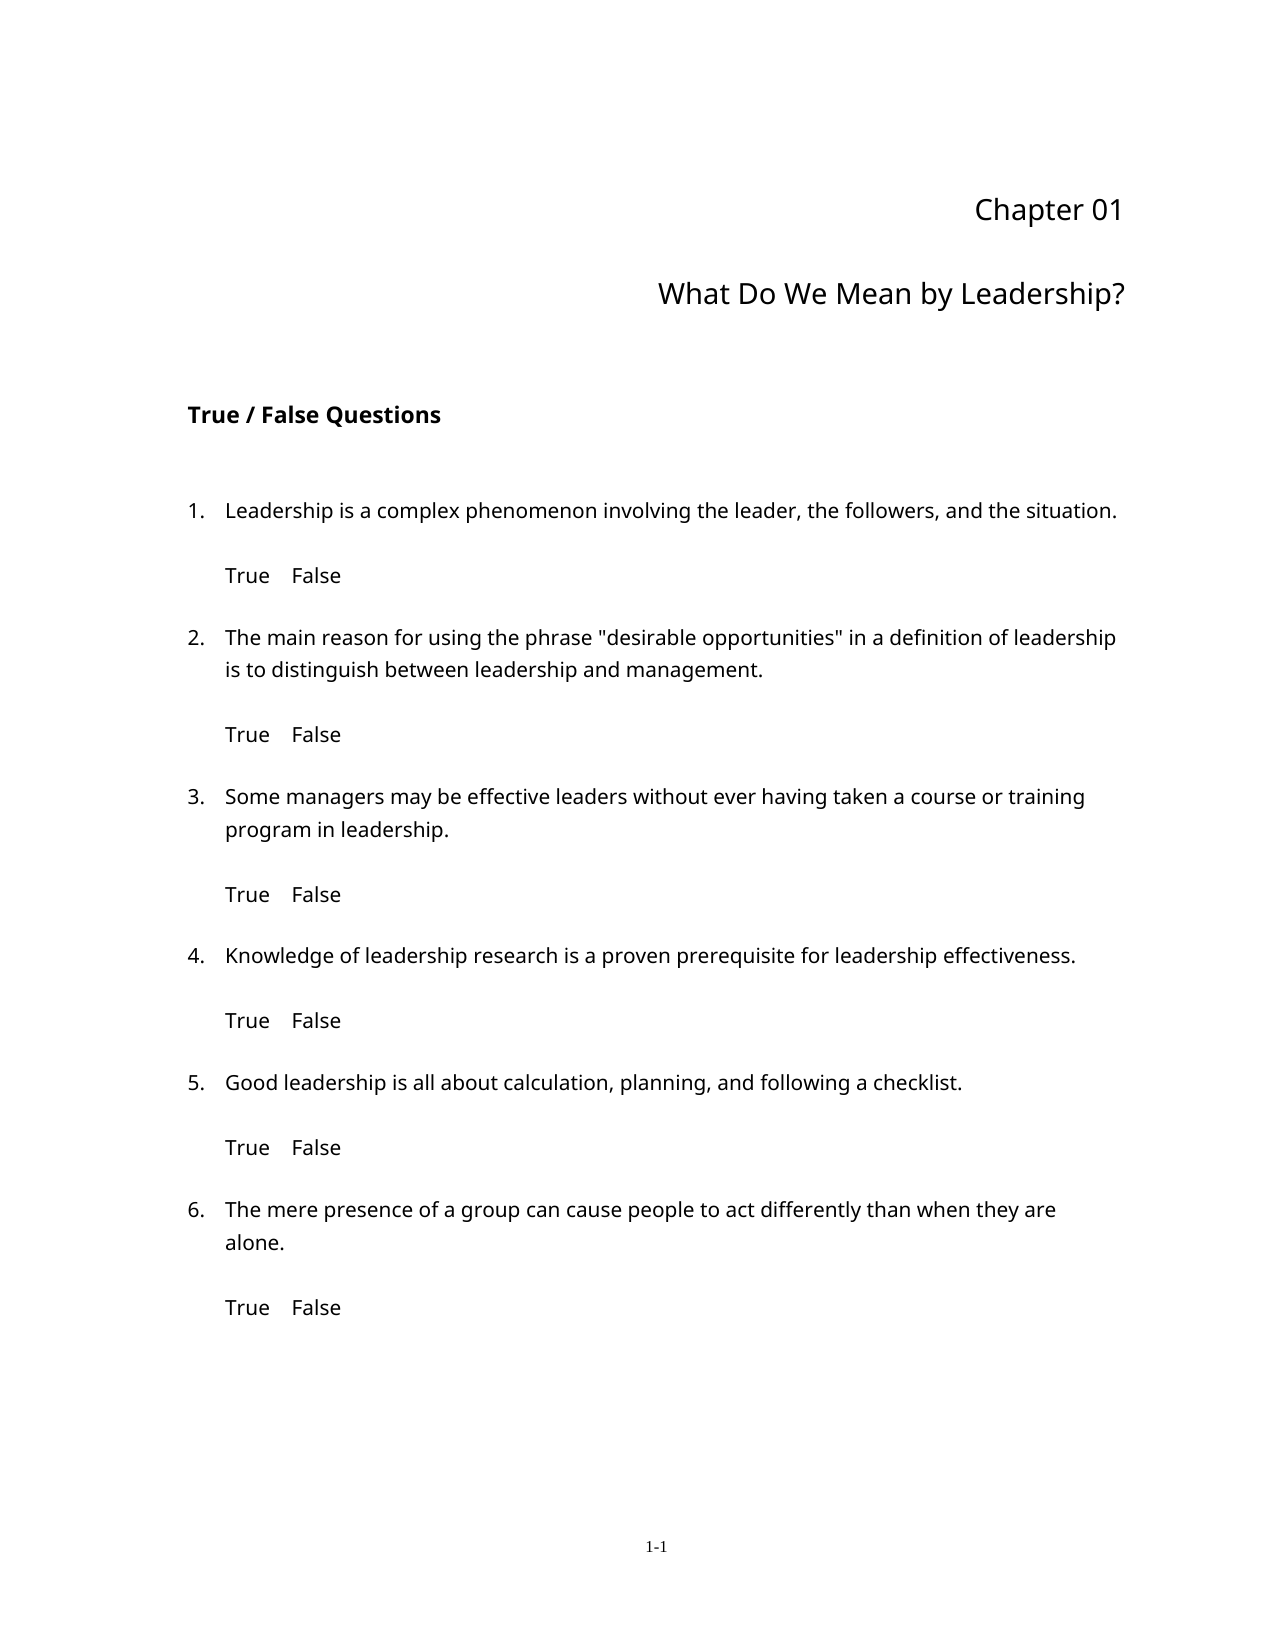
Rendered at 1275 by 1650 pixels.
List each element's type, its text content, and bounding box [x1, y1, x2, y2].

table_header 1. [188, 496, 225, 593]
table_header The mere presence of a group can cause people to act differently than when they are alone. True False [225, 1195, 1125, 1325]
text True / False Questions [187, 373, 1125, 466]
table_header 3. [188, 782, 225, 912]
table_header 6. [188, 1195, 225, 1325]
table_header Knowledge of leadership research is a proven prerequisite for leadership effectiveness. True False [225, 941, 1125, 1039]
text What Do We Mean by Leadership? [187, 273, 1125, 313]
table_header The main reason for using the phrase "desirable opportunities" in a definition of leadership is to distinguish between leadership and management. True False [225, 623, 1125, 753]
table_header Leadership is a complex phenomenon involving the leader, the followers, and the situation. True False [225, 496, 1125, 593]
table_header 4. [188, 941, 225, 1039]
text Chapter 01 [187, 189, 1125, 228]
table_header 2. [188, 623, 225, 753]
table_header 5. [188, 1068, 225, 1166]
table_header Good leadership is all about calculation, planning, and following a checklist. True False [225, 1068, 1125, 1166]
table_header Some managers may be effective leaders without ever having taken a course or training program in leadership. True False [225, 782, 1125, 912]
